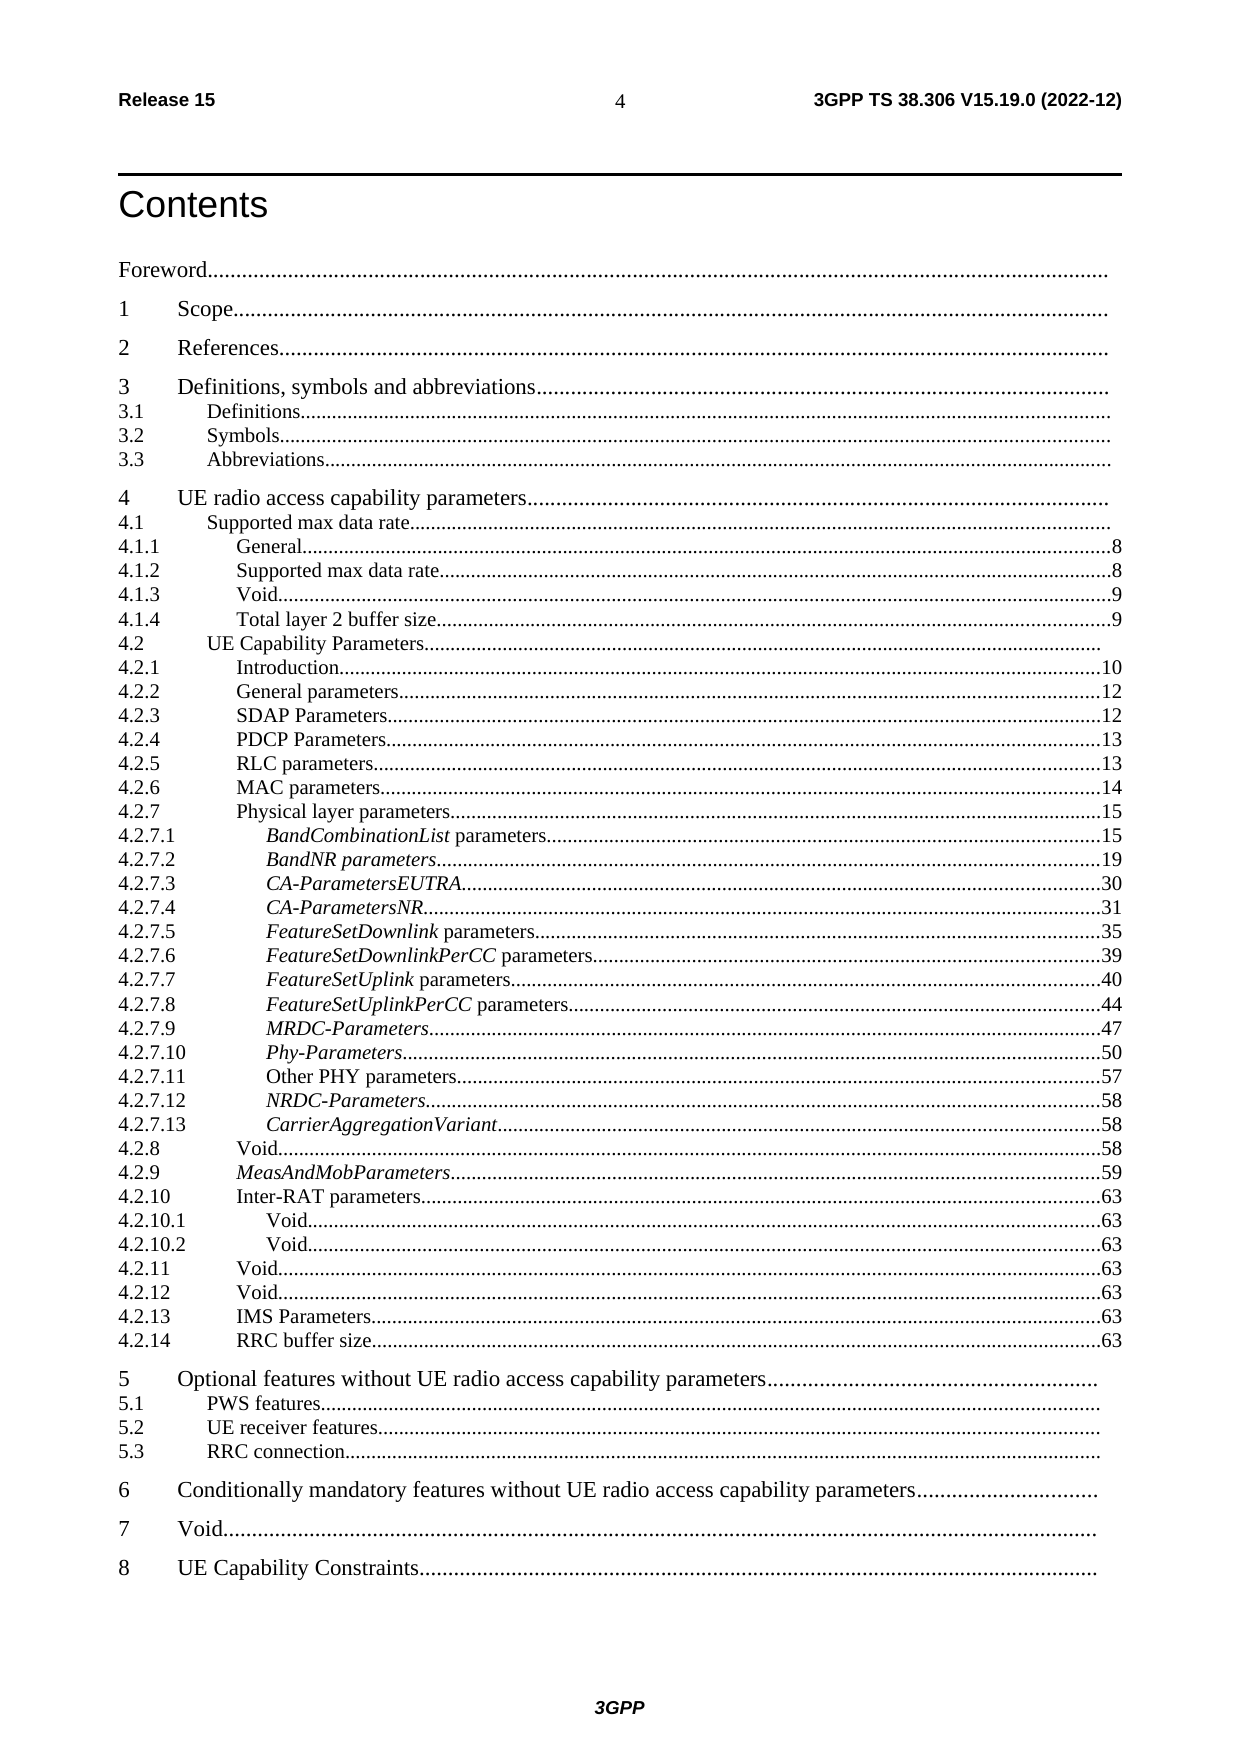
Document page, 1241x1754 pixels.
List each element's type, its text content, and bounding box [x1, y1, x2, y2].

text 4.1.1 General 8 [118, 534, 1122, 558]
text 4.2.7.6 FeatureSetDownlinkPerCC parameters 39 [118, 943, 1122, 967]
text 4.2.10.1 Void 63 [118, 1208, 1122, 1232]
text 3 Definitions, symbols and abbreviations 7 [118, 373, 1078, 399]
text 5.1 PWS features 64 [118, 1391, 1078, 1415]
text 4.2.2 General parameters 12 [118, 679, 1122, 703]
text 4.2.7.8 FeatureSetUplinkPerCC parameters 44 [118, 991, 1122, 1016]
text 4.2.7.7 FeatureSetUplink parameters 40 [118, 967, 1122, 991]
text 3.3 Abbreviations 7 [118, 447, 1078, 471]
text Contents [118, 176, 1122, 225]
text 4 UE radio access capability parameters 8 [118, 484, 1078, 510]
text 4.2.7.12 NRDC-Parameters 58 [118, 1088, 1122, 1112]
text 4.2.7.3 CA-ParametersEUTRA 30 [118, 871, 1122, 895]
text 5.2 UE receiver features 64 [118, 1415, 1078, 1439]
text 4.2.8 Void 58 [118, 1136, 1122, 1160]
text 4.2.7.1 BandCombinationList parameters 15 [118, 823, 1122, 847]
text 5.3 RRC connection 64 [118, 1439, 1078, 1463]
text 8 UE Capability Constraints 65 [118, 1554, 1078, 1580]
text 4.2.9 MeasAndMobParameters 59 [118, 1160, 1122, 1184]
text 4.2.7.9 MRDC-Parameters 47 [118, 1016, 1122, 1039]
text 4.2.4 PDCP Parameters 13 [118, 727, 1122, 751]
text 4.2.7.4 CA-ParametersNR 31 [118, 895, 1122, 919]
text 1 Scope 6 [118, 295, 1078, 321]
text 4.2.7 Physical layer parameters 15 [118, 799, 1122, 823]
text 4.2.11 Void 63 [118, 1256, 1122, 1280]
text 4.2.3 SDAP Parameters 12 [118, 703, 1122, 727]
text 4.2.10.2 Void 63 [118, 1232, 1122, 1256]
text 4.2.6 MAC parameters 14 [118, 775, 1122, 799]
text 4.2.10 Inter-RAT parameters 63 [118, 1184, 1122, 1208]
text 4.2.7.11 Other PHY parameters 57 [118, 1064, 1122, 1088]
text 5 Optional features without UE radio access capability parameters 64 [118, 1365, 1078, 1391]
text 4.2.7.13 CarrierAggregationVariant 58 [118, 1112, 1122, 1136]
text 4.1.3 Void 9 [118, 582, 1122, 606]
text 7 Void 65 [118, 1515, 1078, 1541]
text 4.1.4 Total layer 2 buffer size 9 [118, 606, 1122, 631]
text Foreword 5 [118, 256, 1078, 283]
text 4.2.12 Void 63 [118, 1280, 1122, 1304]
text 4.2.7.5 FeatureSetDownlink parameters 35 [118, 919, 1122, 943]
text 6 Conditionally mandatory features without UE radio access capability parameters 64 [118, 1476, 1078, 1502]
text 3.1 Definitions 7 [118, 399, 1078, 423]
text 4.1 Supported max data rate 8 [118, 510, 1078, 534]
text 4.2.13 IMS Parameters 63 [118, 1304, 1122, 1328]
text 3.2 Symbols 7 [118, 423, 1078, 447]
text 4.2.14 RRC buffer size 63 [118, 1328, 1122, 1352]
text 4.2 UE Capability Parameters 10 [118, 631, 1078, 654]
text 2 References 6 [118, 334, 1078, 360]
text 4.2.1 Introduction 10 [118, 654, 1122, 679]
text 4.2.7.10 Phy-Parameters 50 [118, 1039, 1122, 1064]
text 4.2.7.2 BandNR parameters 19 [118, 847, 1122, 871]
text 4.1.2 Supported max data rate 8 [118, 558, 1122, 582]
text 4.2.5 RLC parameters 13 [118, 751, 1122, 775]
